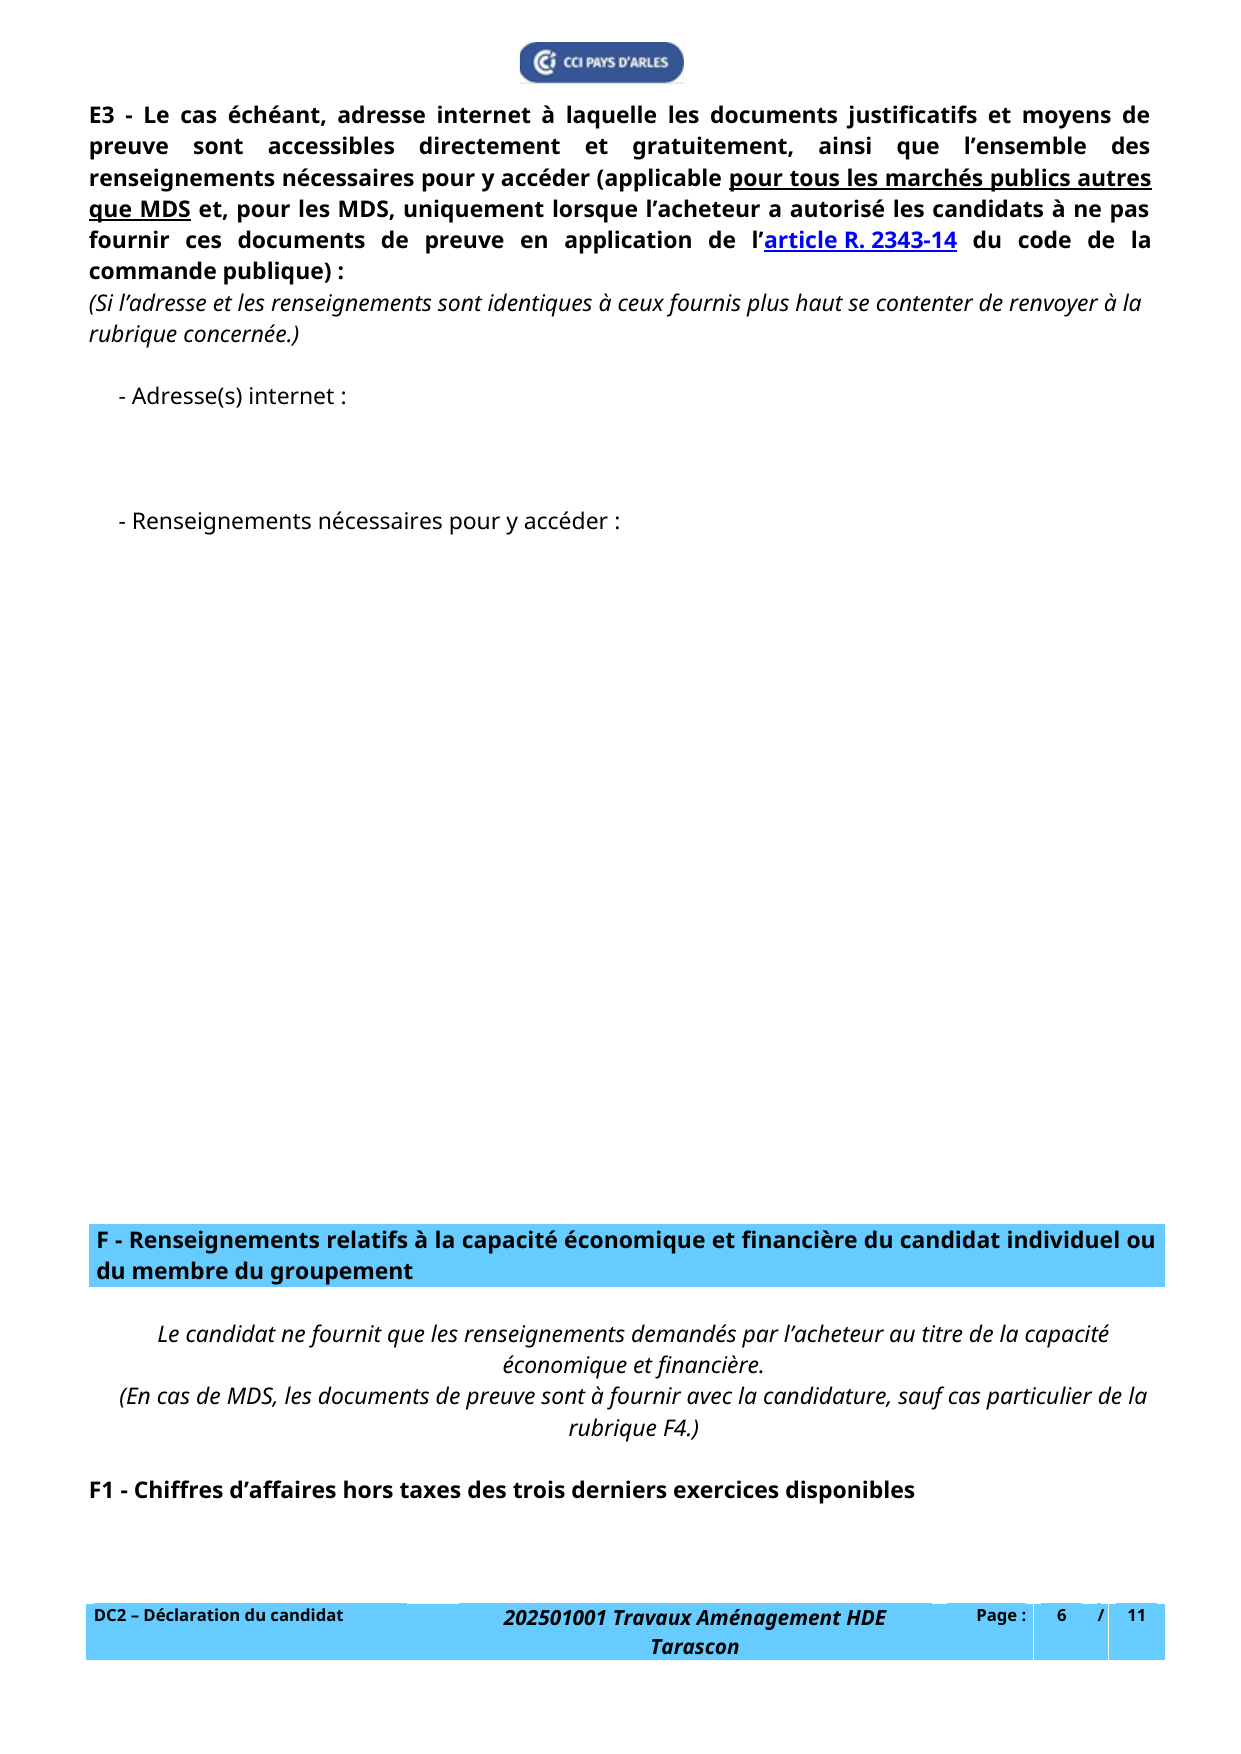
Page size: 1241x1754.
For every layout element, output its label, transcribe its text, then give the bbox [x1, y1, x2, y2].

text - Renseignements nécessaires pour y accéder : [118, 505, 1152, 537]
picture [518, 42, 683, 83]
text (Si l’adresse et les renseignements sont identiques à ceux fournis plus haut se contenter de renvoyer à la rubrique concernée.) [89, 287, 1152, 349]
text E3 - Le cas échéant, adresse internet à laquelle les documents justificatifs et moyens de preuve sont accessibles directement et gratuitement, ainsi que l’ensemble des renseignements nécessaires pour y accéder (applicable pour tous les marchés publics autres que MDS et, pour les MDS, uniquement lorsque l’acheteur a autorisé les candidats à ne pas fournir ces documents de preuve en application de l’article R. 2343-14 du code de la commande publique) : [89, 99, 1152, 287]
table_header F - Renseignements relatifs à la capacité économique et financière du candidat individuel ou du membre du groupement [89, 1224, 1165, 1287]
text F1 - Chiffres d’affaires hors taxes des trois derniers exercices disponibles [89, 1474, 1152, 1505]
text Le candidat ne fournit que les renseignements demandés par l’acheteur au titre de la capacité économique et financière. (En cas de MDS, les documents de preuve sont à fournir avec la candidature, sauf cas particulier de la rubrique F4.) [118, 1318, 1152, 1443]
text - Adresse(s) internet : [118, 380, 1152, 412]
